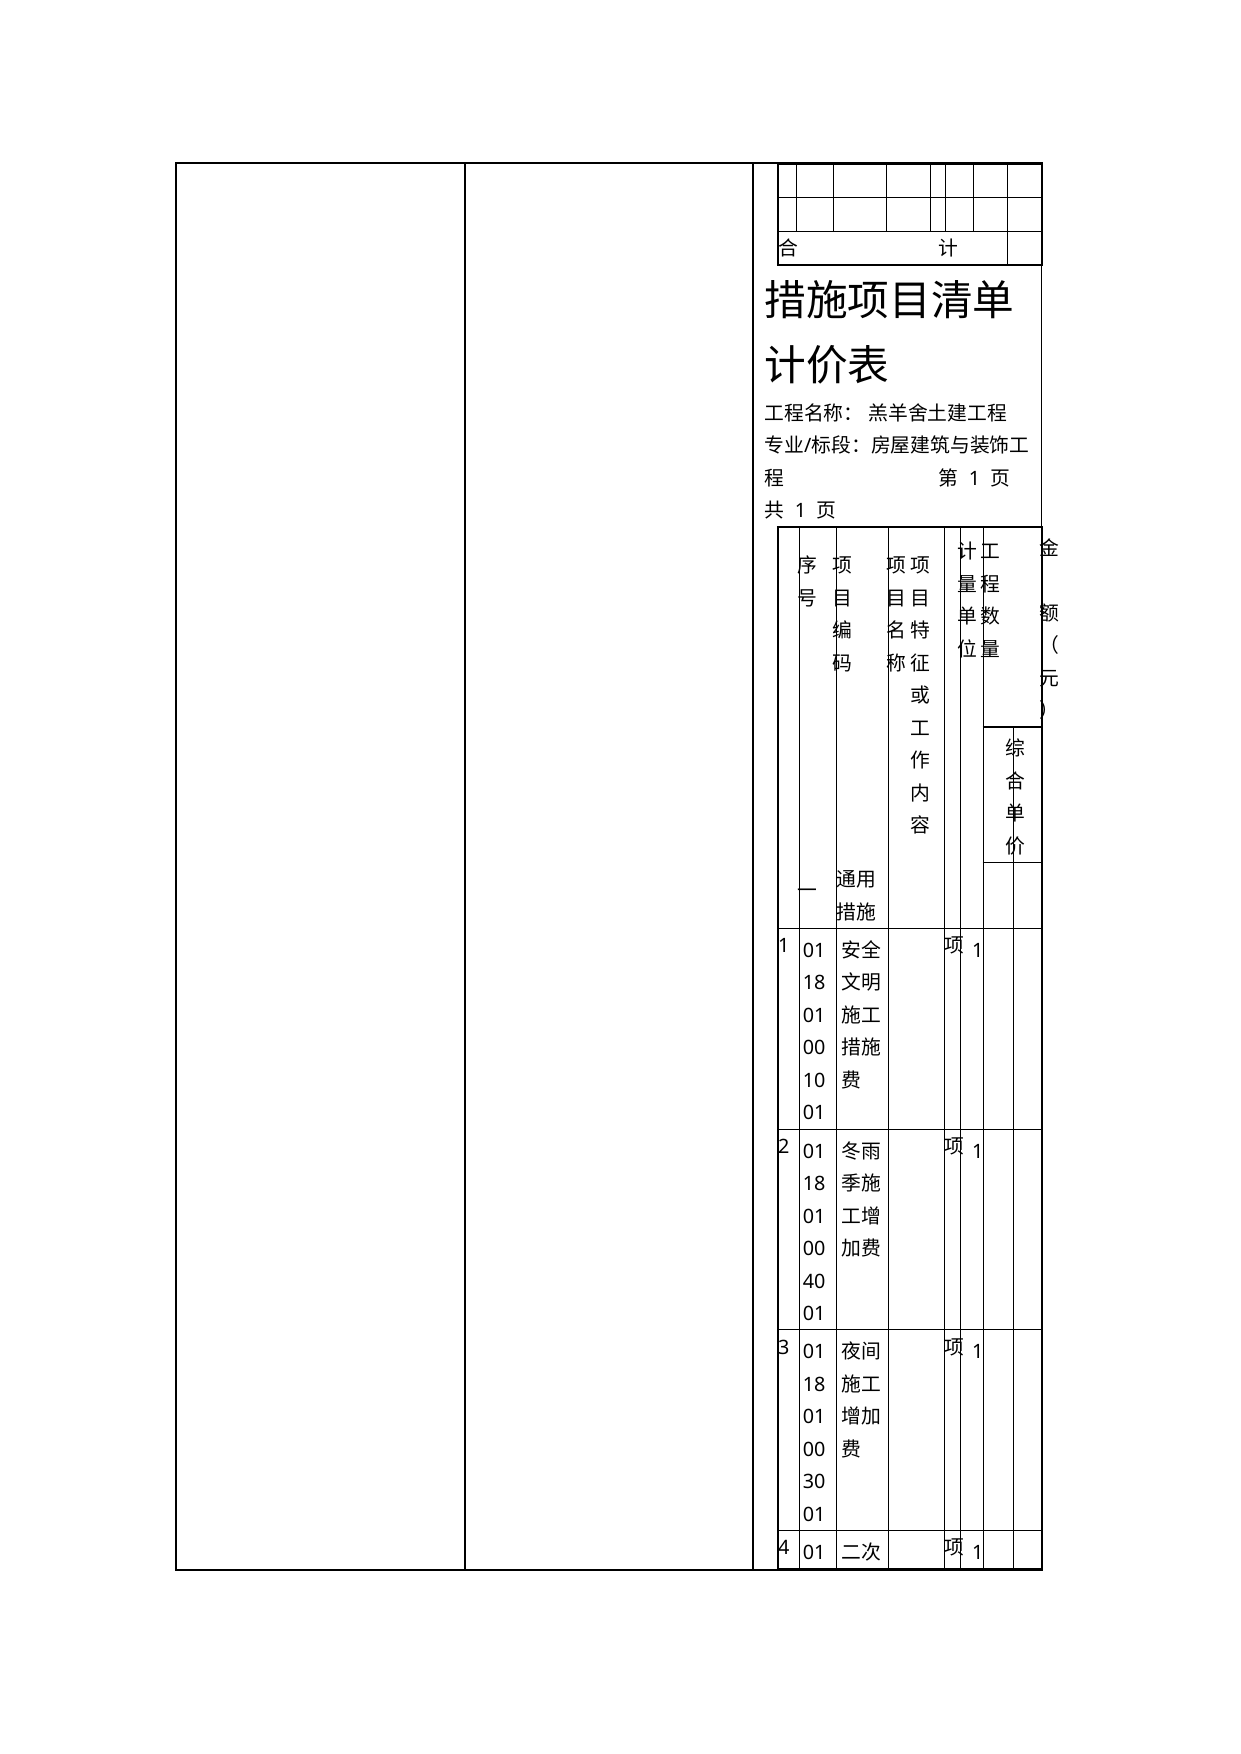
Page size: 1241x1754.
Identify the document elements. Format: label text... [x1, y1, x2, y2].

table_cell [466, 164, 752, 1569]
table_cell 1 [177, 164, 464, 1569]
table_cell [754, 164, 1041, 1569]
